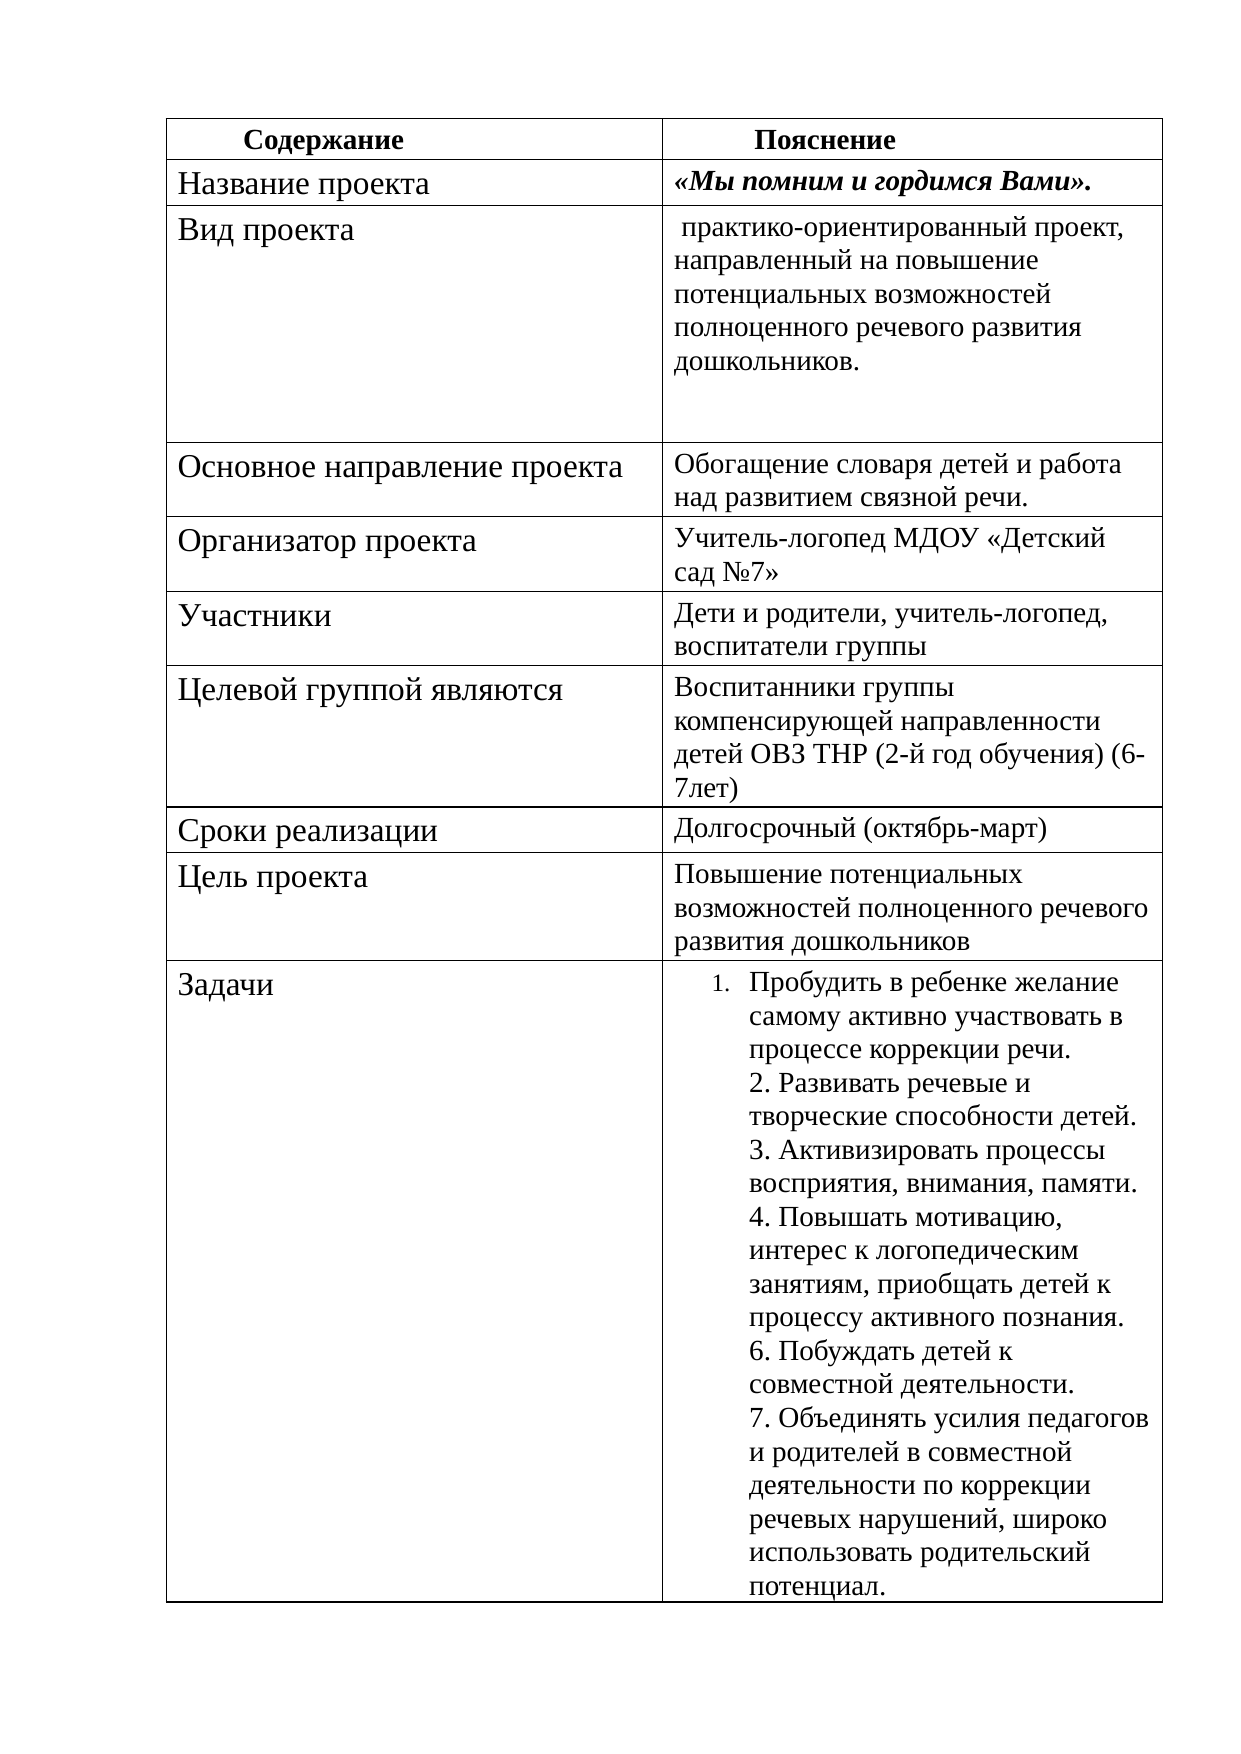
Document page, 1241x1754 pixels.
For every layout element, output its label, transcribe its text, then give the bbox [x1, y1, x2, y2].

table_cell Воспитанники группы компенсирующей направленности детей ОВЗ ТНР (2-й год обучения) (6-7лет) [663, 666, 1162, 806]
table_cell Название проекта [167, 160, 662, 204]
table_cell Вид проекта [167, 206, 662, 442]
table_cell Учитель-логопед МДОУ «Детский сад №7» [663, 517, 1162, 591]
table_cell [663, 961, 1162, 1601]
table_cell Сроки реализации [167, 808, 662, 852]
table_header Содержание [167, 119, 662, 159]
table_cell «Мы помним и гордимся Вами». [663, 160, 1162, 204]
table_cell практико-ориентированный проект, направленный на повышение потенциальных возможностей полноценного речевого развития дошкольников. [663, 206, 1162, 442]
table_cell Цель проекта [167, 853, 662, 960]
table_cell Дети и родители, учитель-логопед, воспитатели группы [663, 592, 1162, 665]
table_cell Долгосрочный (октябрь-март) [663, 808, 1162, 852]
table_cell Организатор проекта [167, 517, 662, 591]
table_cell Задачи [167, 961, 662, 1601]
table_cell Основное направление проекта [167, 443, 662, 516]
table_cell Обогащение словаря детей и работа над развитием связной речи. [663, 443, 1162, 516]
table_cell Повышение потенциальных возможностей полноценного речевого развития дошкольников [663, 853, 1162, 960]
table_cell Целевой группой являются [167, 666, 662, 806]
table_cell Участники [167, 592, 662, 665]
table_header Пояснение [663, 119, 1162, 159]
